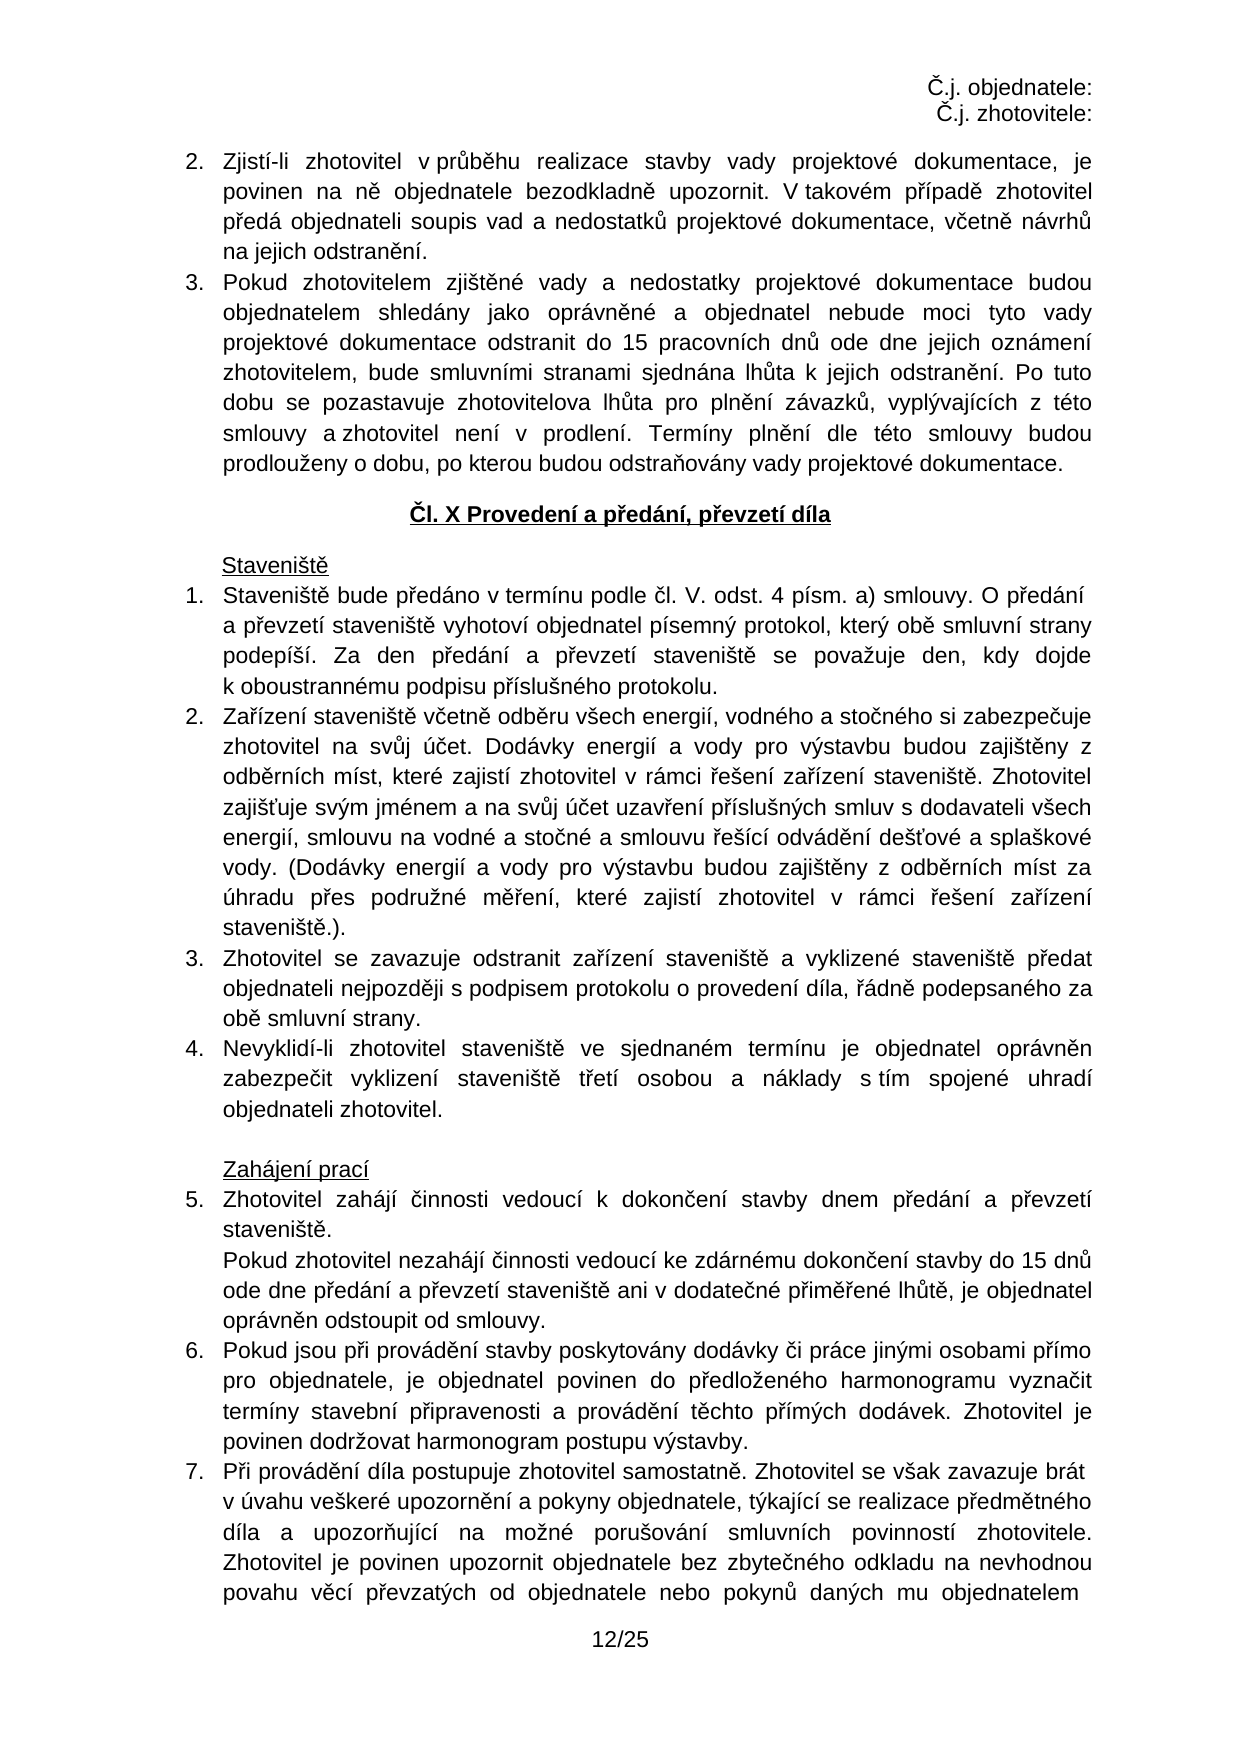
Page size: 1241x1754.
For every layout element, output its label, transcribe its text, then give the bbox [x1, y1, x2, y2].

text Čl. X Provedení a předání, převzetí díla [148, 501, 1093, 527]
list Zhotovitel zahájí činnosti vedoucí k dokončení stavby dnem předání a převzetí staveniště. Pokud zhotovitel nezahájí činnosti vedoucí ke zdárnému dokončení stavby do 15 dnů ode dne předání a převzetí staveniště ani v dodatečné přiměřené lhůtě, je objednatel oprávněn odstoupit od smlouvy. [185, 1186, 1093, 1333]
list Pokud jsou při provádění stavby poskytovány dodávky či práce jinými osobami přímo pro objednatele, je objednatel povinen do předloženého harmonogramu vyznačit termíny stavební připravenosti a provádění těchto přímých dodávek. Zhotovitel je povinen dodržovat harmonogram postupu výstavby. [185, 1337, 1093, 1454]
list Staveniště bude předáno v termínu podle čl. V. odst. 4 písm. a) smlouvy. O předání a převzetí staveniště vyhotoví objednatel písemný protokol, který obě smluvní strany podepíší. Za den předání a převzetí staveniště se považuje den, kdy dojde k oboustrannému podpisu příslušného protokolu. [185, 582, 1093, 699]
list Pokud zhotovitelem zjištěné vady a nedostatky projektové dokumentace budou objednatelem shledány jako oprávněné a objednatel nebude moci tyto vady projektové dokumentace odstranit do 15 pracovních dnů ode dne jejich oznámení zhotovitelem, bude smluvními stranami sjednána lhůta k jejich odstranění. Po tuto dobu se pozastavuje zhotovitelova lhůta pro plnění závazků, vyplývajících z této smlouvy a zhotovitel není v prodlení. Termíny plnění dle této smlouvy budou prodlouženy o dobu, po kterou budou odstraňovány vady projektové dokumentace. [185, 268, 1093, 476]
list Nevyklidí-li zhotovitel staveniště ve sjednaném termínu je objednatel oprávněn zabezpečit vyklizení staveniště třetí osobou a náklady s tím spojené uhradí objednateli zhotovitel. [185, 1035, 1093, 1122]
list Zařízení staveniště včetně odběru všech energií, vodného a stočného si zabezpečuje zhotovitel na svůj účet. Dodávky energií a vody pro výstavbu budou zajištěny z odběrních míst, které zajistí zhotovitel v rámci řešení zařízení staveniště. Zhotovitel zajišťuje svým jménem a na svůj účet uzavření příslušných smluv s dodavateli všech energií, smlouvu na vodné a stočné a smlouvu řešící odvádění dešťové a splaškové vody. (Dodávky energií a vody pro výstavbu budou zajištěny z odběrních míst za úhradu přes podružné měření, které zajistí zhotovitel v rámci řešení zařízení staveniště.). [185, 703, 1093, 941]
list Zhotovitel se zavazuje odstranit zařízení staveniště a vyklizené staveniště předat objednateli nejpozději s podpisem protokolu o provedení díla, řádně podepsaného za obě smluvní strany. [185, 944, 1093, 1031]
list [185, 1458, 1093, 1605]
list Zjistí-li zhotovitel v průběhu realizace stavby vady projektové dokumentace, je povinen na ně objednatele bezodkladně upozornit. V takovém případě zhotovitel předá objednateli soupis vad a nedostatků projektové dokumentace, včetně návrhů na jejich odstranění. [185, 148, 1093, 264]
list Zahájení prací [223, 1156, 1093, 1182]
text Staveniště [148, 552, 1093, 578]
